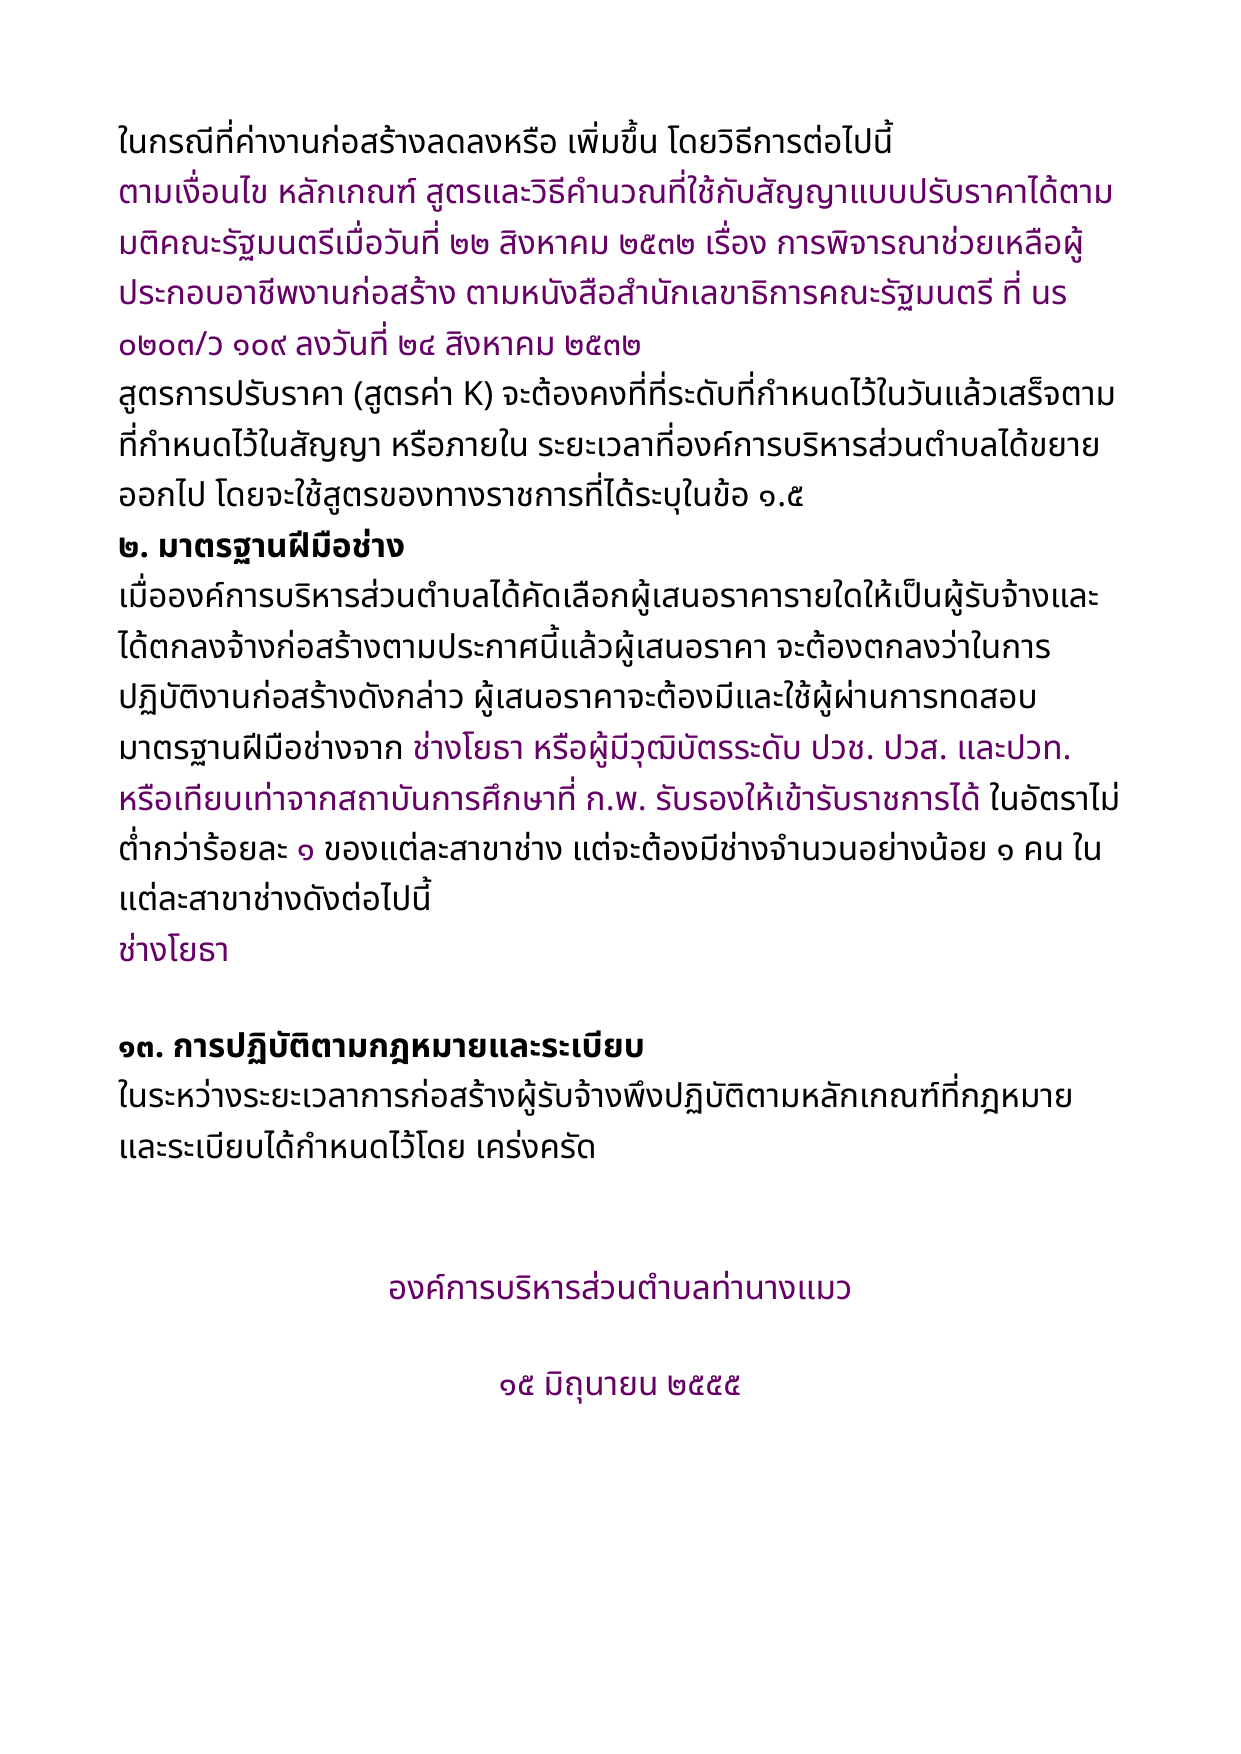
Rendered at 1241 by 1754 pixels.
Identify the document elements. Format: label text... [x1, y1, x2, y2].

table_cell ๑๕ มิถุนายน ๒๕๕๕ [118, 1314, 1122, 1410]
table_cell องค์การบริหารส่วนตำบลท่านางแมว [118, 1173, 1122, 1314]
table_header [118, 89, 1122, 1173]
